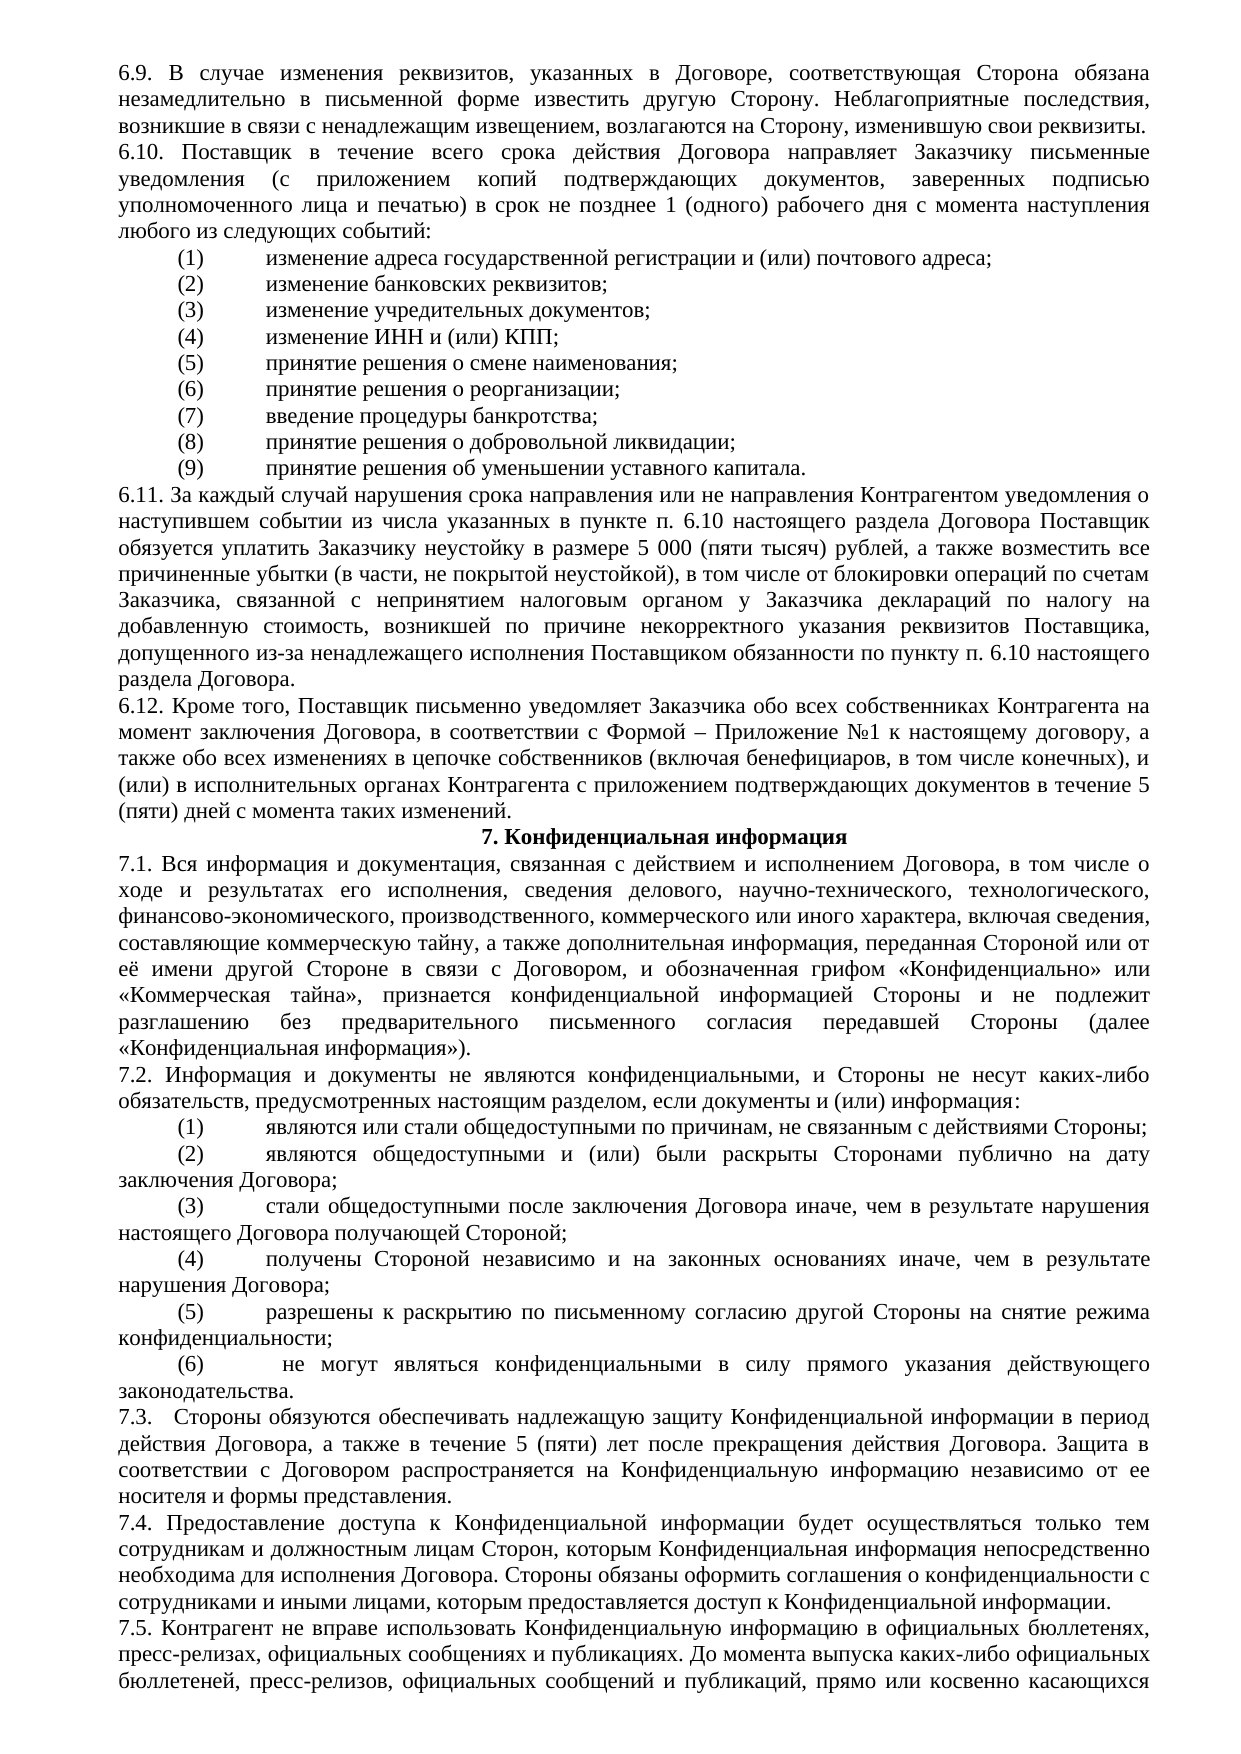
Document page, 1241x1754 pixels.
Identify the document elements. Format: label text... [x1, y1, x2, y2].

text являются или стали общедоступными по причинам, не связанным с действиями Стороны; [118, 1113, 1152, 1140]
list изменение банковских реквизитов; [118, 270, 1152, 296]
list введение процедуры банкротства; [118, 402, 1152, 428]
list 7. Конфиденциальная информация [118, 823, 1152, 850]
list 7.2. Информация и документы не являются конфиденциальными, и Стороны не несут каких-либо обязательств, предусмотренных настоящим разделом, если документы и (или) информация: [118, 1061, 1152, 1113]
list 7.4. Предоставление доступа к Конфиденциальной информации будет осуществляться только тем сотрудникам и должностным лицам Сторон, которым Конфиденциальная информация непосредственно необходима для исполнения Договора. Стороны обязаны оформить соглашения о конфиденциальности с сотрудниками и иными лицами, которым предоставляется доступ к Конфиденциальной информации. [118, 1509, 1152, 1614]
text являются общедоступными и (или) были раскрыты Сторонами публично на дату заключения Договора; [118, 1140, 1152, 1192]
list принятие решения о добровольной ликвидации; [118, 428, 1152, 454]
list 6.10. Поставщик в течение всего срока действия Договора направляет Заказчику письменные уведомления (с приложением копий подтверждающих документов, заверенных подписью уполномоченного лица и печатью) в срок не позднее 1 (одного) рабочего дня с момента наступления любого из следующих событий: [118, 138, 1152, 244]
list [118, 1614, 1152, 1693]
list принятие решения о реорганизации; [118, 375, 1152, 402]
text разрешены к раскрытию по письменному согласию другой Стороны на снятие режима конфиденциальности; [118, 1298, 1152, 1351]
list принятие решения о смене наименования; [118, 349, 1152, 375]
list изменение ИНН и (или) КПП; [118, 323, 1152, 349]
list 7.3. Стороны обязуются обеспечивать надлежащую защиту Конфиденциальной информации в период действия Договора, а также в течение 5 (пяти) лет после прекращения действия Договора. Защита в соответствии с Договором распространяется на Конфиденциальную информацию независимо от ее носителя и формы представления. [118, 1403, 1152, 1509]
list принятие решения об уменьшении уставного капитала. [118, 454, 1152, 481]
list изменение адреса государственной регистрации и (или) почтового адреса; [118, 244, 1152, 270]
list 7.1. Вся информация и документация, связанная с действием и исполнением Договора, в том числе о ходе и результатах его исполнения, сведения делового, научно-технического, технологического, финансово-экономического, производственного, коммерческого или иного характера, включая сведения, составляющие коммерческую тайну, а также дополнительная информация, переданная Стороной или от её имени другой Стороне в связи с Договором, и обозначенная грифом «Конфиденциально» или «Коммерческая тайна», признается конфиденциальной информацией Стороны и не подлежит разглашению без предварительного письменного согласия передавшей Стороны (далее «Конфиденциальная информация»). [118, 850, 1152, 1061]
text получены Стороной независимо и на законных основаниях иначе, чем в результате нарушения Договора; [118, 1245, 1152, 1298]
list 6.12. Кроме того, Поставщик письменно уведомляет Заказчика обо всех собственниках Контрагента на момент заключения Договора, в соответствии с Формой – Приложение №1 к настоящему договору, а также обо всех изменениях в цепочке собственников (включая бенефициаров, в том числе конечных), и (или) в исполнительных органах Контрагента с приложением подтверждающих документов в течение 5 (пяти) дней с момента таких изменений. [118, 692, 1152, 823]
list 6.11. За каждый случай нарушения срока направления или не направления Контрагентом уведомления о наступившем событии из числа указанных в пункте п. 6.10 настоящего раздела Договора Поставщик обязуется уплатить Заказчику неустойку в размере 5 000 (пяти тысяч) рублей, а также возместить все причиненные убытки (в части, не покрытой неустойкой), в том числе от блокировки операций по счетам Заказчика, связанной с непринятием налоговым органом у Заказчика деклараций по налогу на добавленную стоимость, возникшей по причине некорректного указания реквизитов Поставщика, допущенного из-за ненадлежащего исполнения Поставщиком обязанности по пункту п. 6.10 настоящего раздела Договора. [118, 481, 1152, 692]
list изменение учредительных документов; [118, 296, 1152, 323]
text стали общедоступными после заключения Договора иначе, чем в результате нарушения настоящего Договора получающей Стороной; [118, 1192, 1152, 1245]
text не могут являться конфиденциальными в силу прямого указания действующего законодательства. [118, 1351, 1152, 1403]
list 6.9. В случае изменения реквизитов, указанных в Договоре, соответствующая Сторона обязана незамедлительно в письменной форме известить другую Сторону. Неблагоприятные последствия, возникшие в связи с ненадлежащим извещением, возлагаются на Сторону, изменившую свои реквизиты. [118, 59, 1152, 138]
